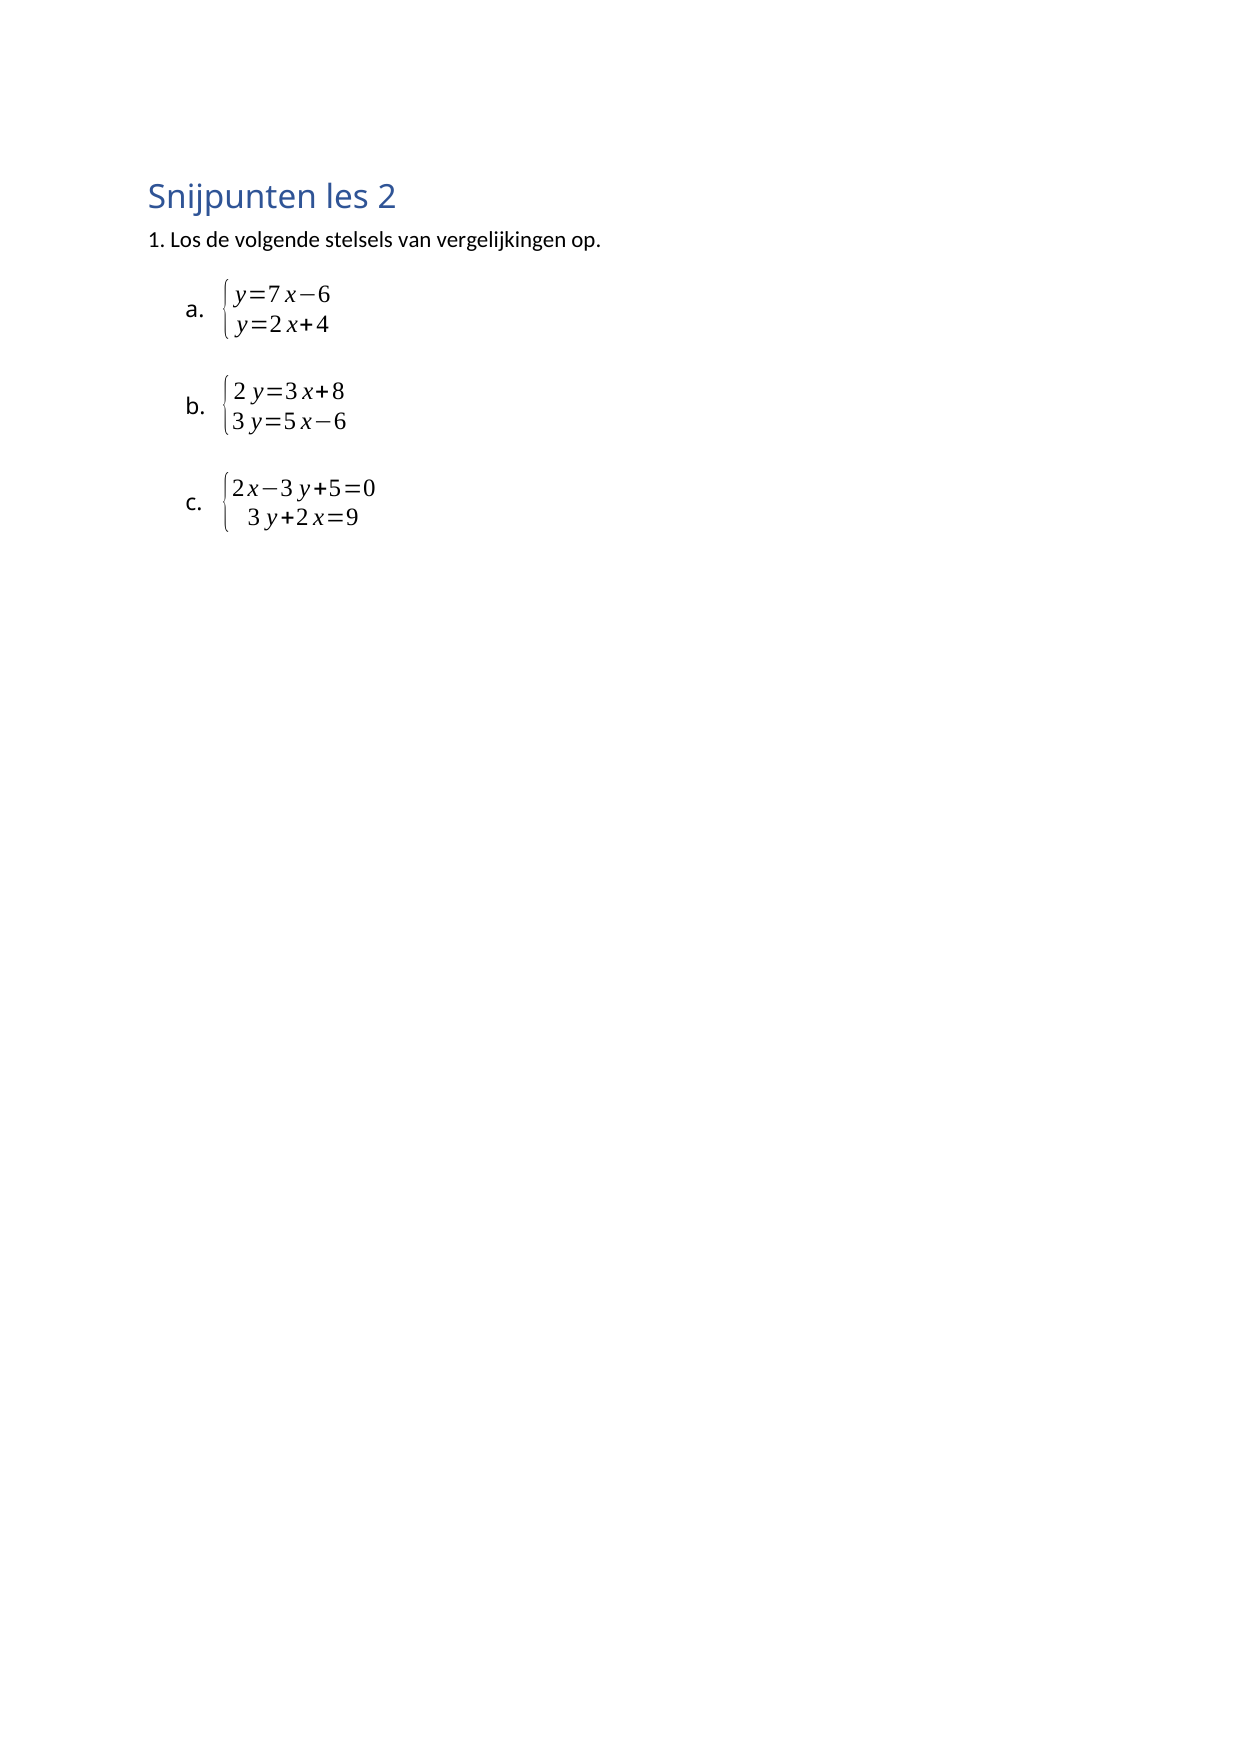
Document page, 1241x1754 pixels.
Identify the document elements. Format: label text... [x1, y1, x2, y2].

list b. [185, 374, 1093, 437]
list a. [185, 278, 1093, 340]
subtitle Snijpunten les 2 [148, 173, 1093, 218]
text 1. Los de volgende stelsels van vergelijkingen op. [148, 225, 1093, 253]
list c. [185, 471, 1093, 533]
